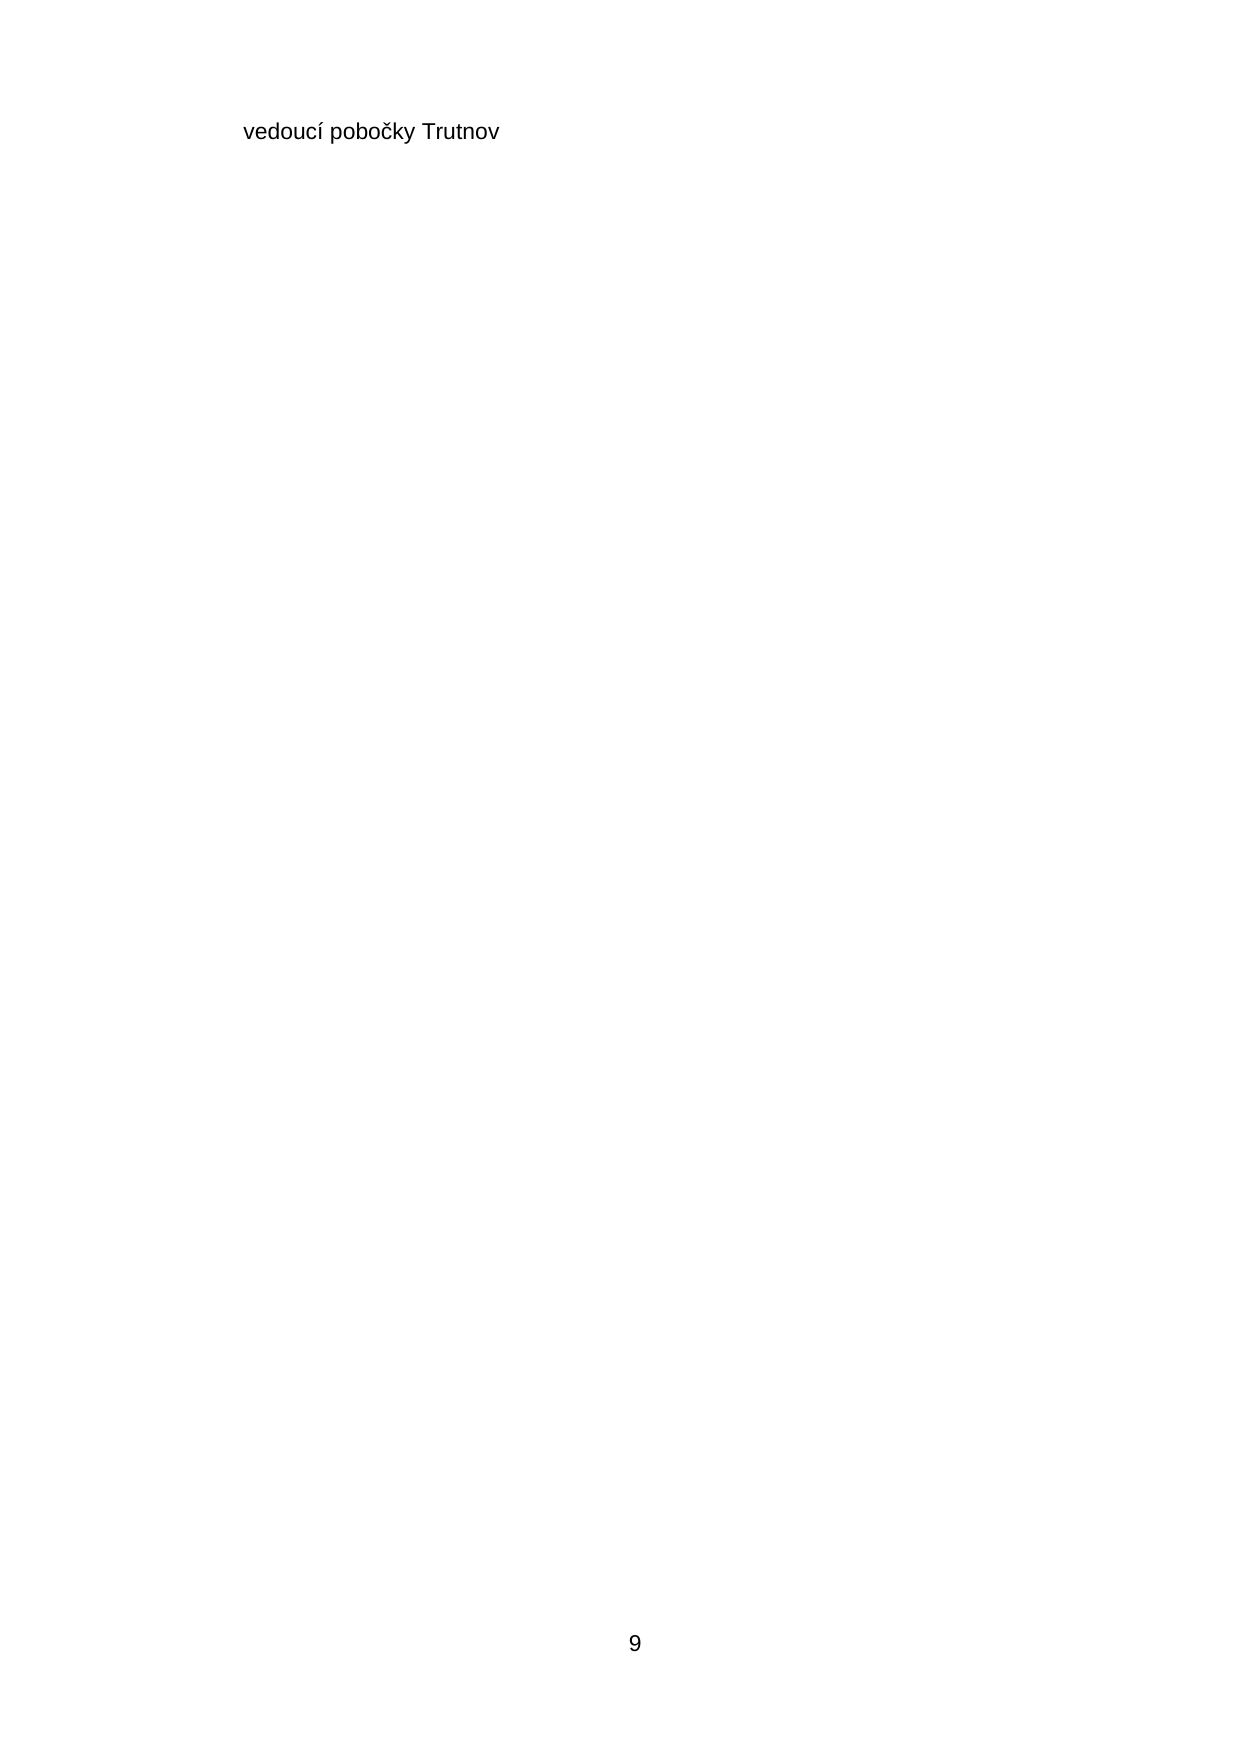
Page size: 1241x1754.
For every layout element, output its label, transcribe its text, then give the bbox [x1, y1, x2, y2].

text vedoucí pobočky Trutnov [148, 118, 1122, 144]
